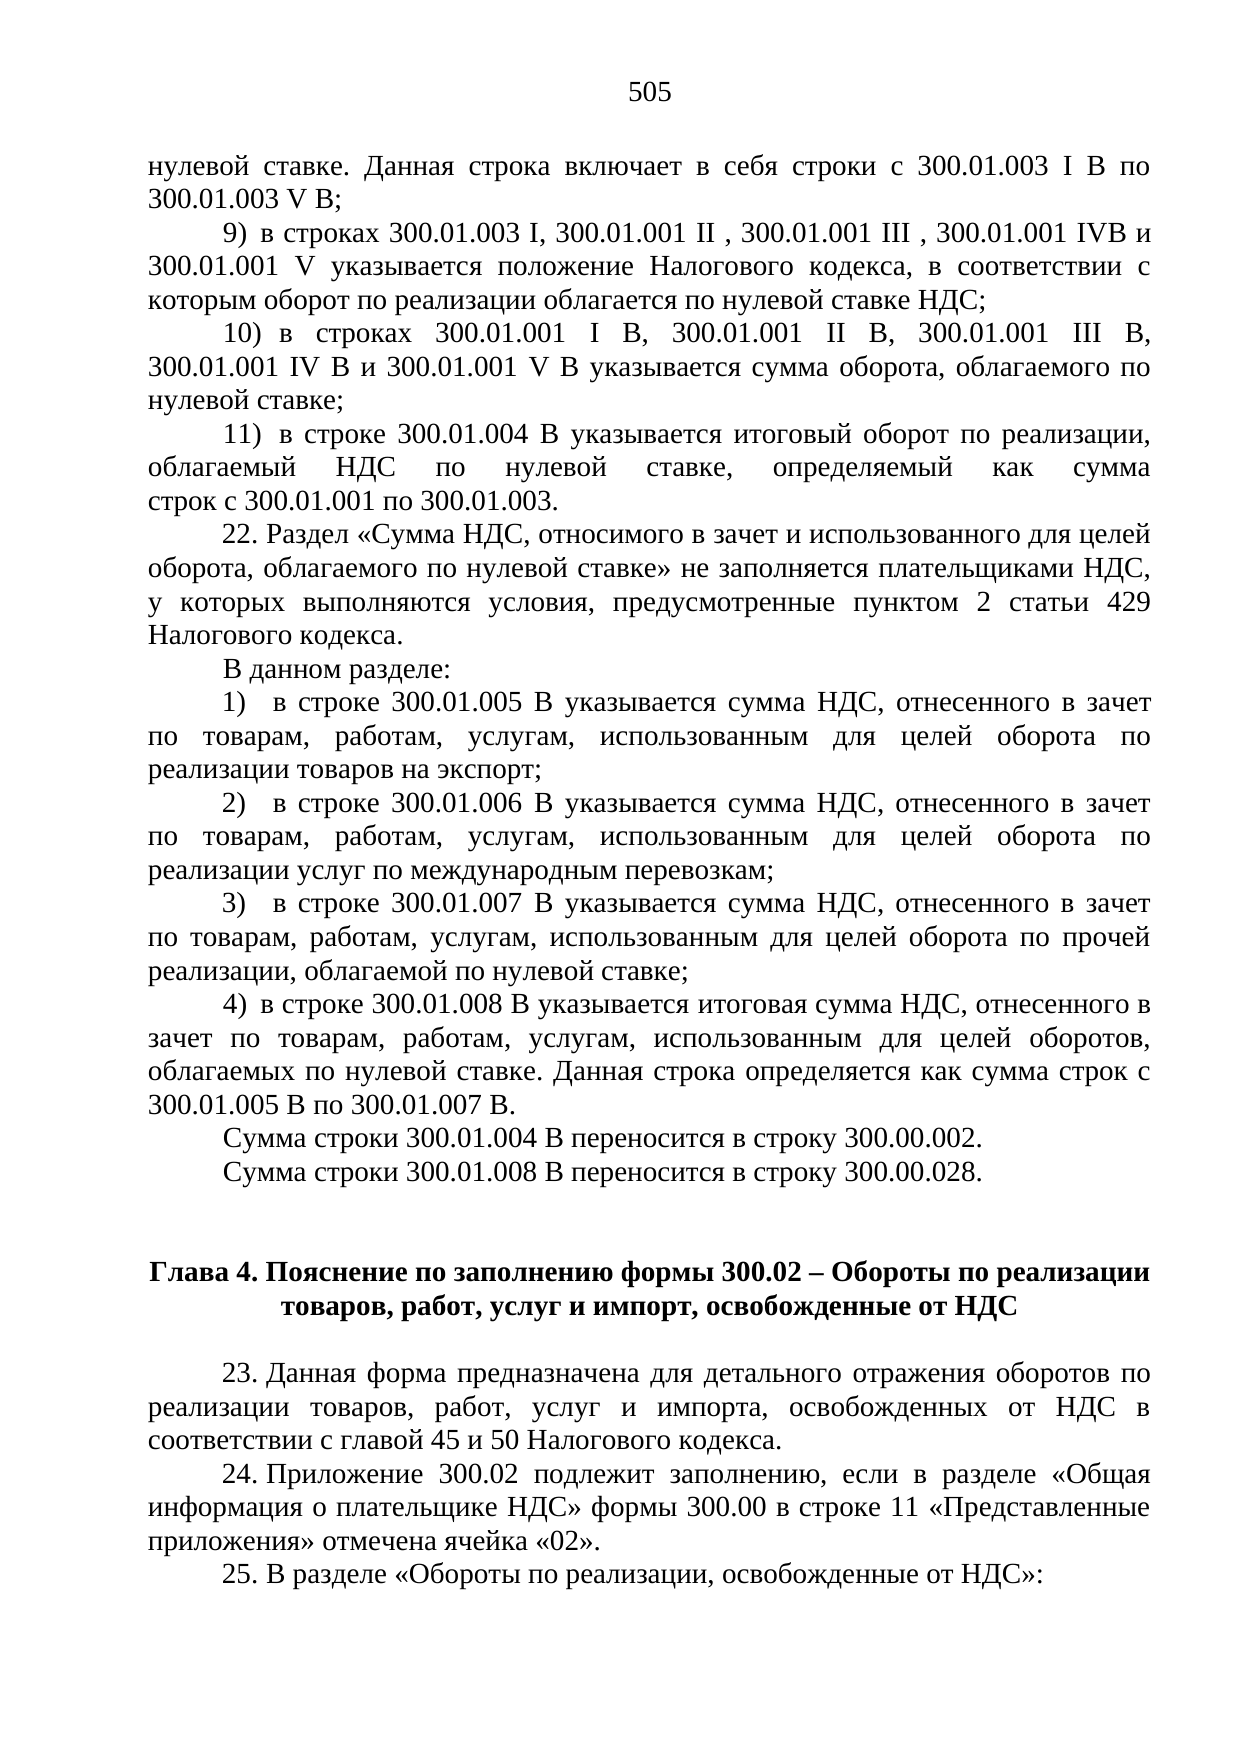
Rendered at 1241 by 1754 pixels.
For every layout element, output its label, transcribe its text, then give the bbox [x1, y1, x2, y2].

list Приложение 300.02 подлежит заполнению, если в разделе «Общая информация о плательщике НДС» формы 300.00 в строке 11 «Представленные приложения» отмечена ячейка «02». [148, 1456, 1152, 1556]
text Сумма строки 300.01.008 В переносится в строку 300.00.028. [148, 1154, 1152, 1187]
list в строках 300.01.001 I В, 300.01.001 II В, 300.01.001 III В, 300.01.001 IV В и 300.01.001 V В указывается сумма оборота, облагаемого по нулевой ставке; [148, 315, 1152, 416]
list в строке 300.01.006 В указывается сумма НДС, отнесенного в зачет по товарам, работам, услугам, использованным для целей оборота по реализации услуг по международным перевозкам; [148, 785, 1152, 886]
list Данная форма предназначена для детального отражения оборотов по реализации товаров, работ, услуг и импорта, освобожденных от НДС в соответствии с главой 45 и 50 Налогового кодекса. [148, 1355, 1152, 1456]
list в строке 300.01.005 В указывается сумма НДС, отнесенного в зачет по товарам, работам, услугам, использованным для целей оборота по реализации товаров на экспорт; [148, 684, 1152, 785]
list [148, 148, 1152, 215]
list в строке 300.01.007 В указывается сумма НДС, отнесенного в зачет по товарам, работам, услугам, использованным для целей оборота по прочей реализации, облагаемой по нулевой ставке; [148, 886, 1152, 986]
text Сумма строки 300.01.004 В переносится в строку 300.00.002. [148, 1120, 1152, 1154]
list в строках 300.01.003 I, 300.01.001 II , 300.01.001 III , 300.01.001 IVВ и 300.01.001 V указывается положение Налогового кодекса, в соответствии с которым оборот по реализации облагается по нулевой ставке НДС; [148, 215, 1152, 315]
text В данном разделе: [148, 651, 1152, 684]
list Раздел «Сумма НДС, относимого в зачет и использованного для целей оборота, облагаемого по нулевой ставке» не заполняется плательщиками НДС, у которых выполняются условия, предусмотренные пунктом 2 статьи 429 Налогового кодекса. [148, 517, 1152, 651]
text Глава 4. Пояснение по заполнению формы 300.02 – Обороты по реализации товаров, работ, услуг и импорт, освобожденные от НДС [148, 1254, 1152, 1322]
list в строке 300.01.008 В указывается итоговая сумма НДС, отнесенного в зачет по товарам, работам, услугам, использованным для целей оборотов, облагаемых по нулевой ставке. Данная строка определяется как сумма строк с 300.01.005 В по 300.01.007 В. [148, 986, 1152, 1120]
list в строке 300.01.004 В указывается итоговый оборот по реализации, облагаемый НДС по нулевой ставке, определяемый как сумма строк с 300.01.001 по 300.01.003. [148, 416, 1152, 517]
list В разделе «Обороты по реализации, освобожденные от НДС»: [148, 1556, 1152, 1590]
